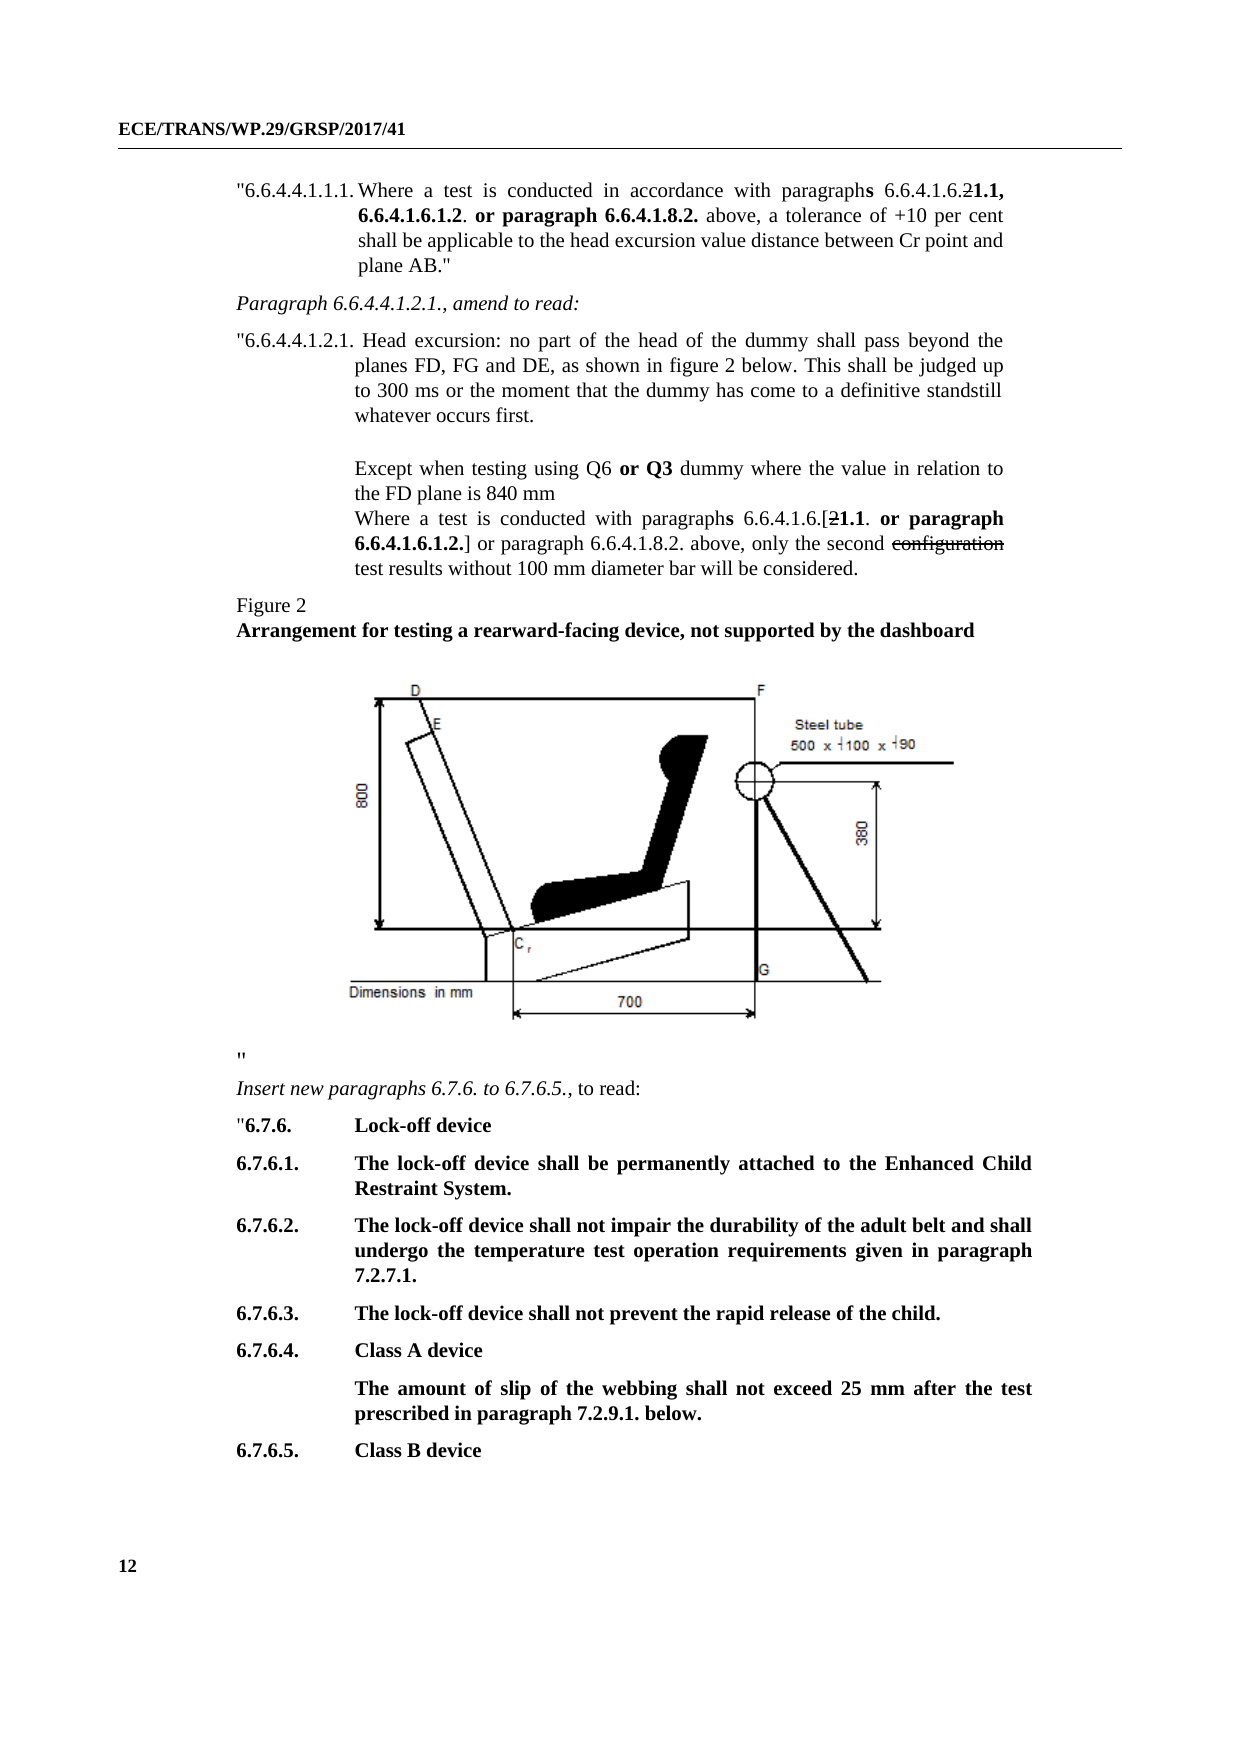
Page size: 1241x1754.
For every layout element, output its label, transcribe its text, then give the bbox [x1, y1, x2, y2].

text 6.7.6.4. Class A device [236, 1337, 1033, 1362]
text 6.7.6.3. The lock-off device shall not prevent the rapid release of the child. [236, 1299, 1033, 1324]
text Insert new paragraphs 6.7.6. to 6.7.6.5., to read: [236, 1074, 1033, 1099]
text Where a test is conducted with paragraphs 6.6.4.1.6.[21.1. or paragraph 6.6.4.1.6.1.2.] or paragraph 6.6.4.1.8.2. above, only the second configuration test results without 100 mm diameter bar will be considered. [354, 504, 1004, 579]
text "6.6.4.4.1.1.1. Where a test is conducted in accordance with paragraphs 6.6.4.1.6.21.1, 6.6.4.1.6.1.2. or paragraph 6.6.4.1.8.2. above, a tolerance of +10 per cent shall be applicable to the head excursion value distance between Cr point and plane AB." [236, 177, 1004, 277]
text 6.7.6.2. The lock-off device shall not impair the durability of the adult belt and shall undergo the temperature test operation requirements given in paragraph 7.2.7.1. [236, 1212, 1033, 1287]
text The amount of slip of the webbing shall not exceed 25 mm after the test prescribed in paragraph 7.2.9.1. below. [354, 1374, 1033, 1424]
text "6.7.6. Lock-off device [236, 1112, 1033, 1137]
text Except when testing using Q6 or Q3 dummy where the value in relation to the FD plane is 840 mm [354, 456, 1004, 504]
text "6.6.4.4.1.2.1. Head excursion: no part of the head of the dummy shall pass beyond the planes FD, FG and DE, as shown in figure 2 below. This shall be judged up to 300 ms or the moment that the dummy has come to a definitive standstill whatever occurs first. [236, 327, 1004, 427]
text 6.7.6.1. The lock-off device shall be permanently attached to the Enhanced Child Restraint System. [236, 1149, 1033, 1199]
text Paragraph 6.6.4.4.1.2.1., amend to read: [236, 290, 1004, 315]
text Figure 2 Arrangement for testing a rearward-facing device, not supported by the dashboard [236, 592, 1004, 642]
text 6.7.6.5. Class B device [236, 1437, 1033, 1462]
text " [118, 1046, 1122, 1074]
picture [334, 678, 961, 1027]
